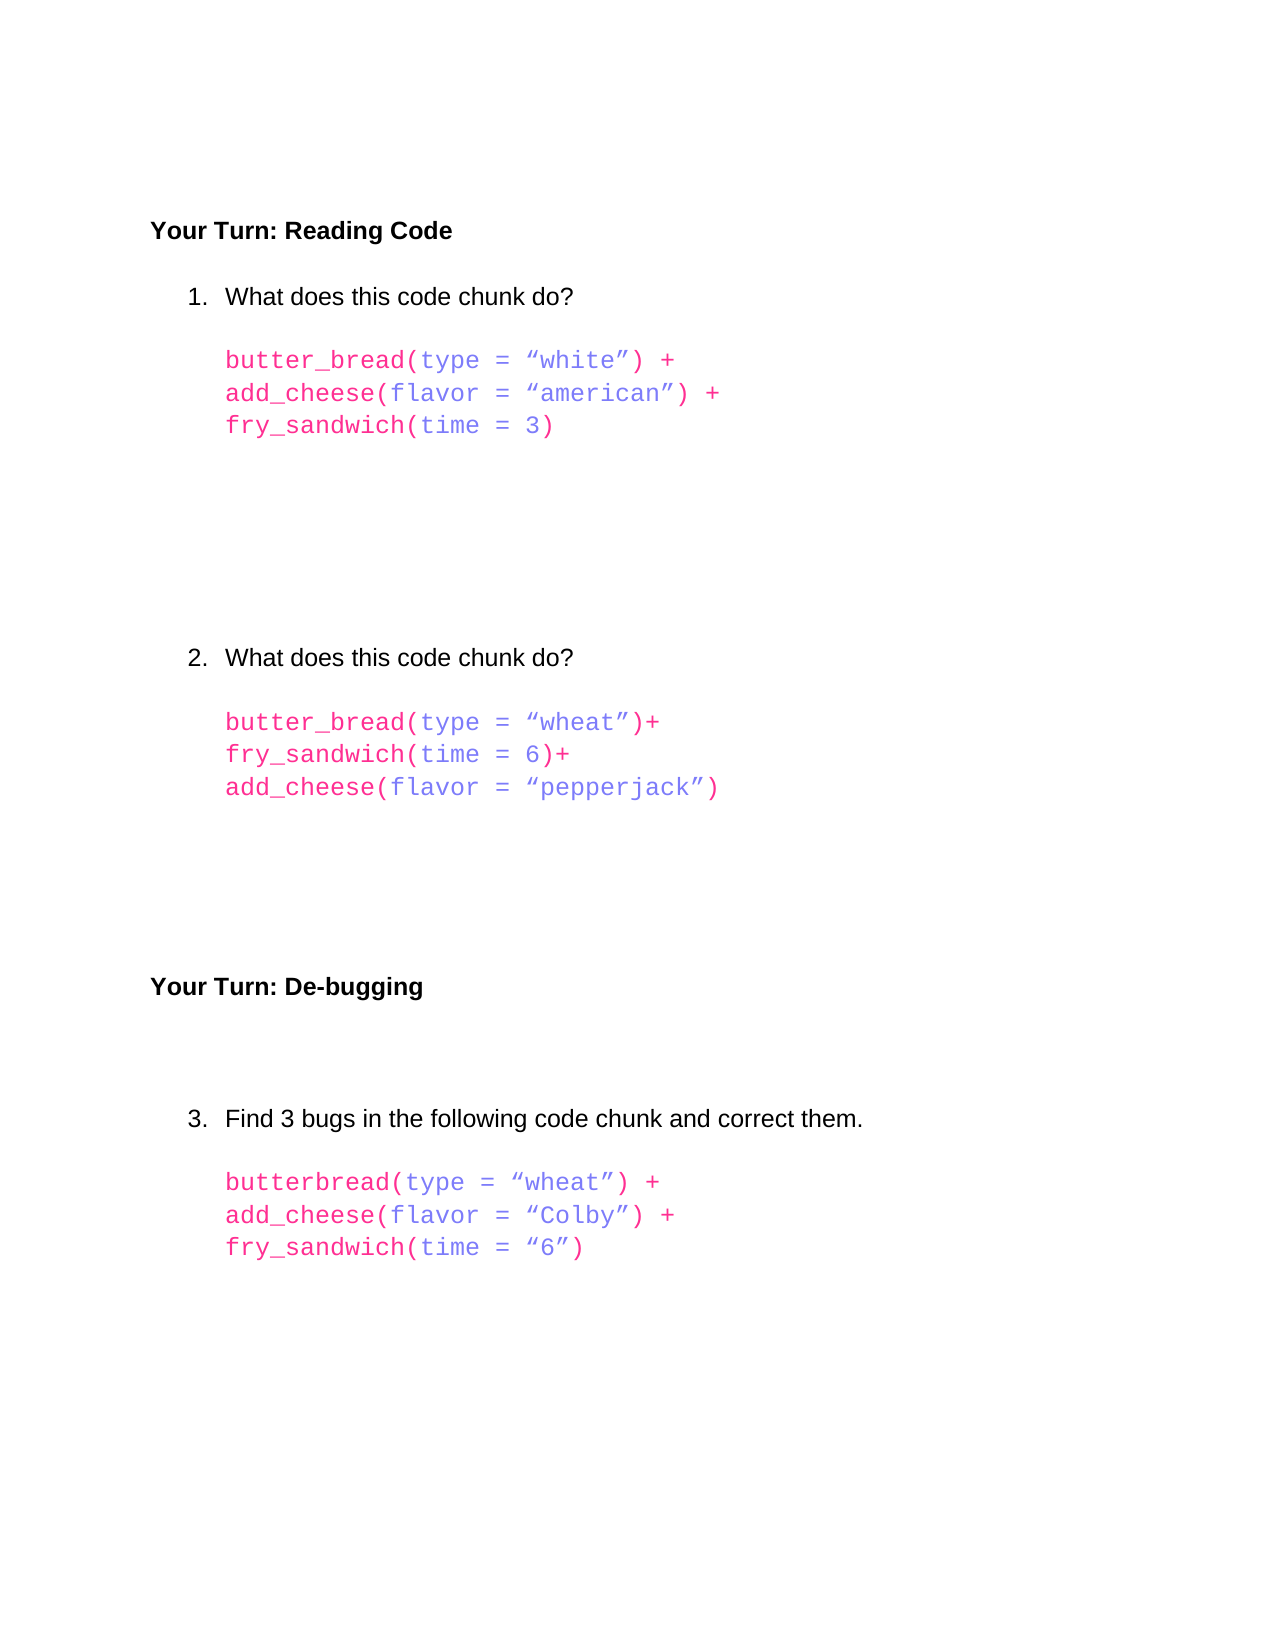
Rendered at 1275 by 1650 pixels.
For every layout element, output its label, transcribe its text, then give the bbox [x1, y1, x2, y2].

text Your Turn: Reading Code [150, 216, 1125, 245]
text butter_bread(type = “wheat”)+ [225, 709, 1125, 738]
text butterbread(type = “wheat”) + [225, 1170, 1125, 1198]
list What does this code chunk do? [187, 643, 1125, 672]
text fry_sandwich(time = 3) [225, 413, 1125, 441]
text fry_sandwich(time = 6)+ [225, 742, 1125, 770]
text add_cheese(flavor = “pepperjack”) [225, 774, 1125, 803]
list What does this code chunk do? [187, 282, 1125, 311]
text fry_sandwich(time = “6”) [225, 1235, 1125, 1263]
list Find 3 bugs in the following code chunk and correct them. [187, 1104, 1125, 1133]
text add_cheese(flavor = “Colby”) + [225, 1202, 1125, 1231]
text butter_bread(type = “white”) + [225, 348, 1125, 376]
text add_cheese(flavor = “american”) + [225, 381, 1125, 409]
text Your Turn: De-bugging [150, 972, 1125, 1001]
